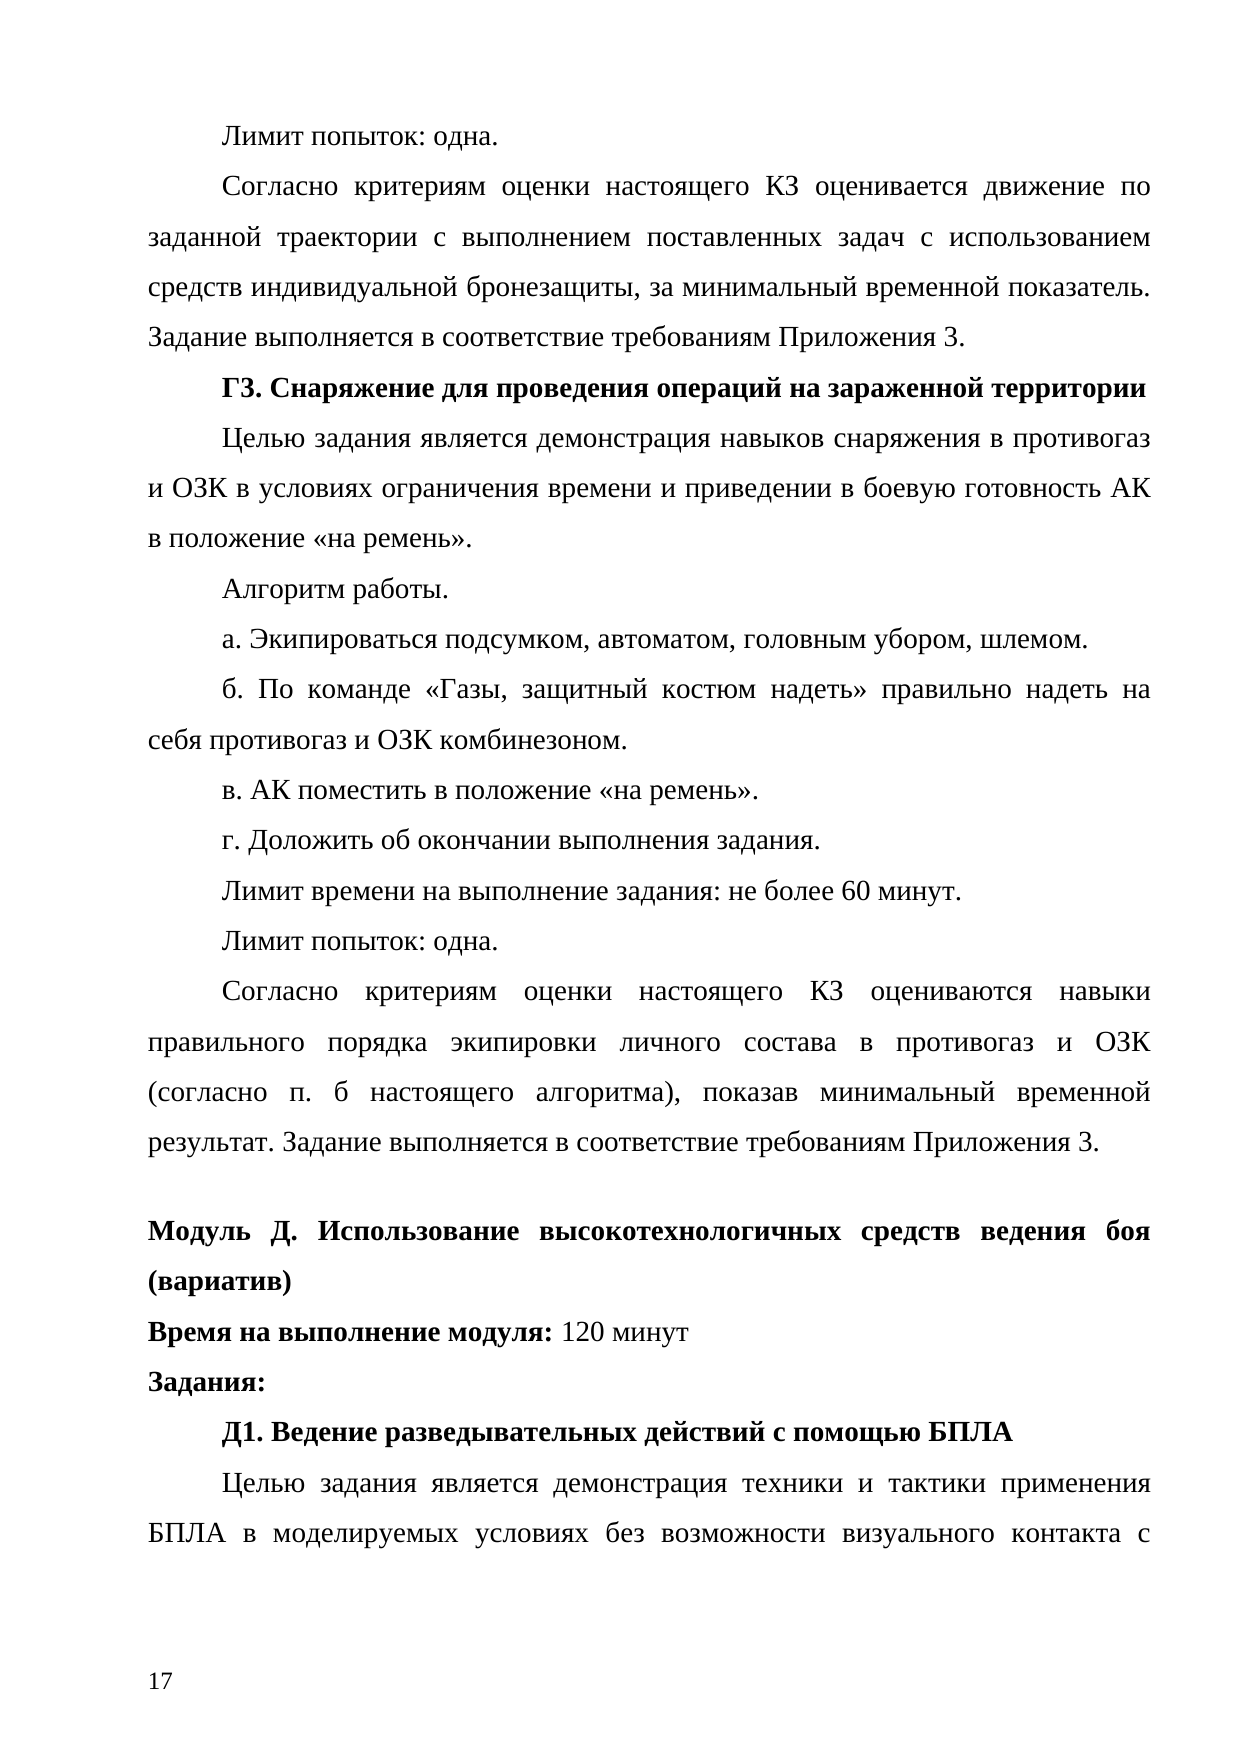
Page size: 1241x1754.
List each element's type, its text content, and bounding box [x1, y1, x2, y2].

text Целью задания является демонстрация навыков снаряжения в противогаз и ОЗК в условиях ограничения времени и приведении в боевую готовность АК в положение «на ремень». [148, 420, 1152, 554]
text Лимит времени на выполнение задания: не более 60 минут. [148, 873, 1152, 906]
text Алгоритм работы. [148, 571, 1152, 604]
text Согласно критериям оценки настоящего КЗ оцениваются навыки правильного порядка экипировки личного состава в противогаз и ОЗК (согласно п. б настоящего алгоритма), показав минимальный временной результат. Задание выполняется в соответствие требованиям Приложения 3. [148, 973, 1152, 1158]
text в. АК поместить в положение «на ремень». [148, 772, 1152, 806]
text Г3. Снаряжение для проведения операций на зараженной территории [148, 370, 1152, 403]
text Лимит попыток: одна. [148, 118, 1152, 152]
text а. Экипироваться подсумком, автоматом, головным убором, шлемом. [148, 621, 1152, 655]
text Согласно критериям оценки настоящего КЗ оценивается движение по заданной траектории с выполнением поставленных задач с использованием средств индивидуальной бронезащиты, за минимальный временной показатель. Задание выполняется в соответствие требованиям Приложения 3. [148, 168, 1152, 353]
text Д1. Ведение разведывательных действий с помощью БПЛА [148, 1414, 1152, 1448]
text Модуль Д. Использование высокотехнологичных средств ведения боя (вариатив) [148, 1213, 1152, 1297]
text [148, 1465, 1152, 1549]
text Лимит попыток: одна. [148, 923, 1152, 957]
text Время на выполнение модуля: 120 минут [148, 1314, 1152, 1347]
text г. Доложить об окончании выполнения задания. [148, 822, 1152, 856]
text б. По команде «Газы, защитный костюм надеть» правильно надеть на себя противогаз и ОЗК комбинезоном. [148, 672, 1152, 755]
text Задания: [148, 1364, 1152, 1398]
